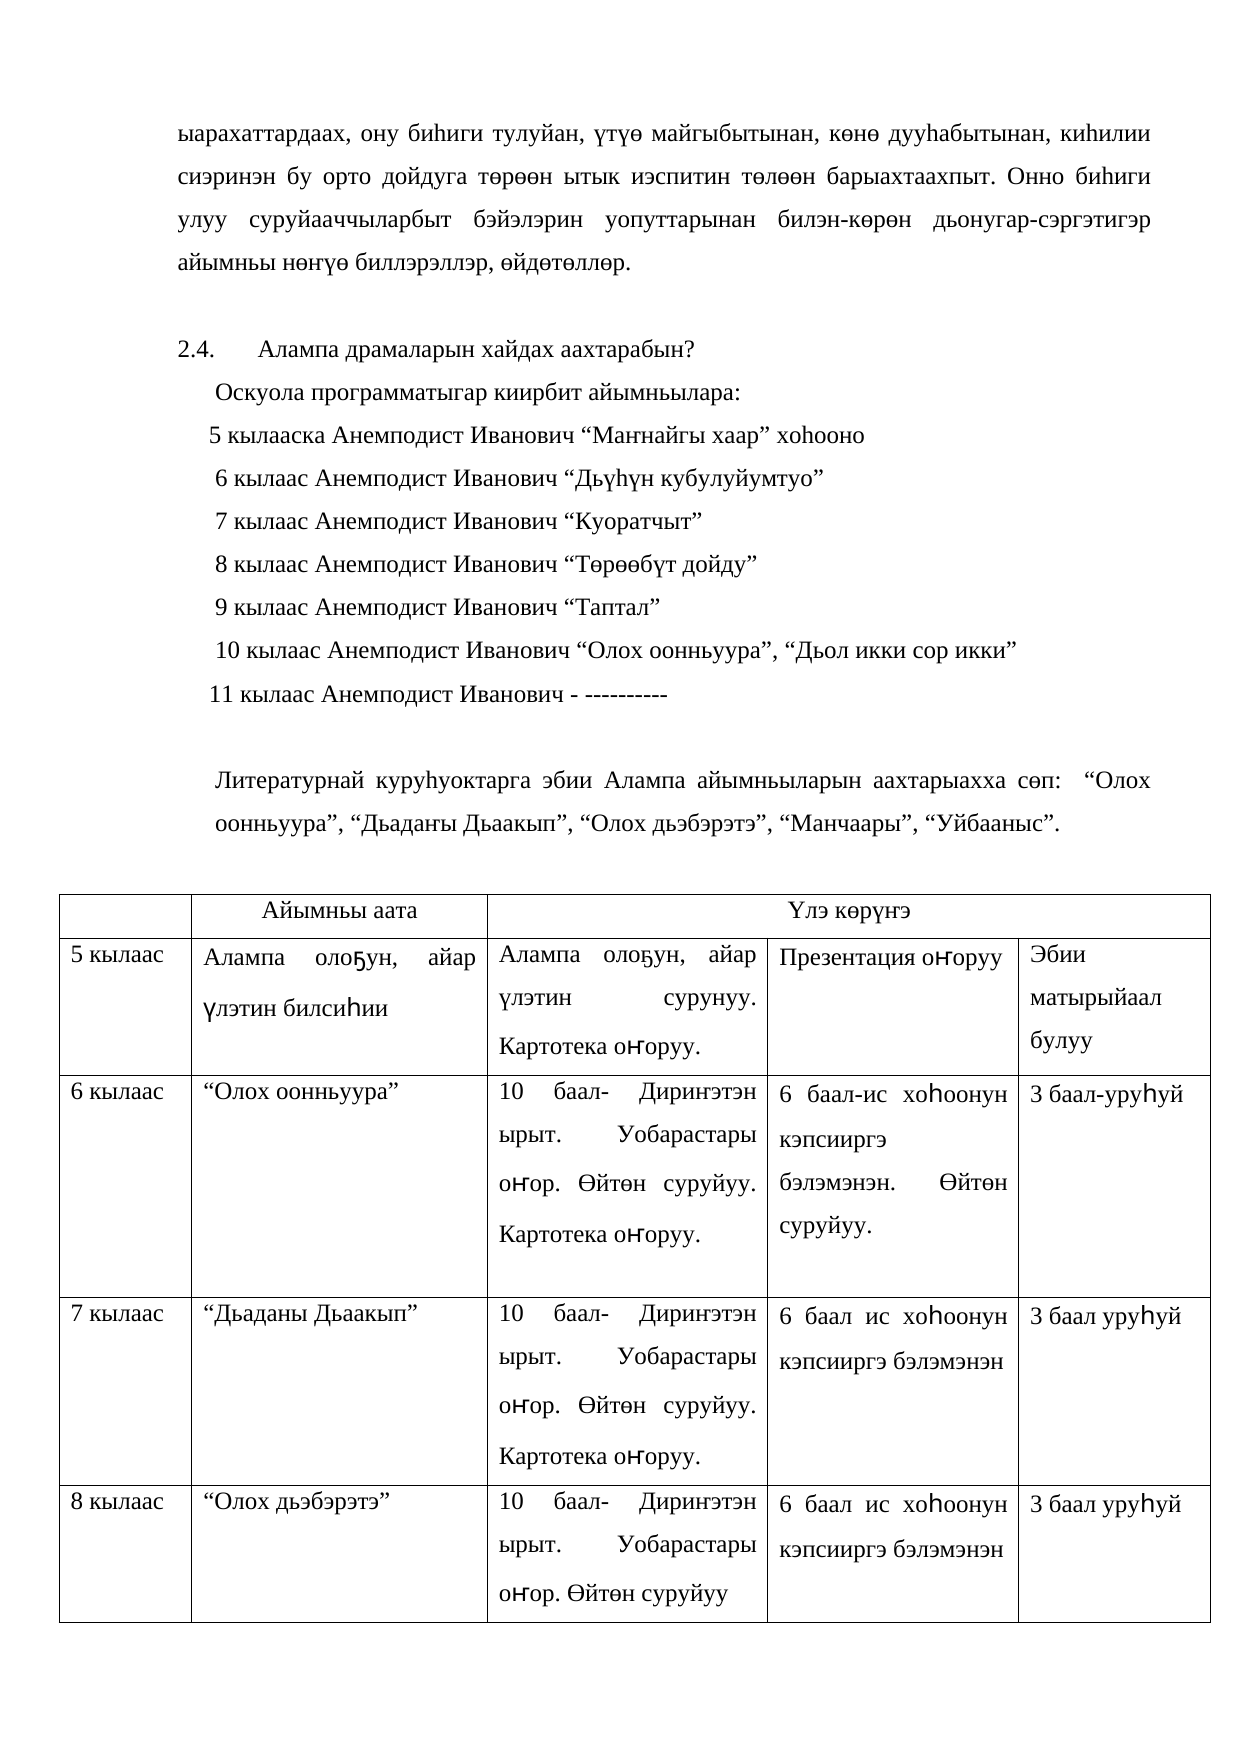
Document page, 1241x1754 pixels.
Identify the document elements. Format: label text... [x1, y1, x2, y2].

table_cell 6 баал ис хоhоонун кэпсииргэ бэлэмэнэн [768, 1298, 1018, 1485]
table_cell 10 баал- Дириҥэтэн ырыт. Уобарастары оҥор. Өйтөн суруйуу. Картотека оҥоруу. [488, 1076, 767, 1297]
list 10 кылаас Анемподист Иванович “Олох оонньуура”, “Дьол икки сор икки” [215, 636, 1152, 664]
table_cell 8 кылаас [60, 1486, 191, 1622]
text Оскуола программатыгар киирбит айымньылара: [177, 377, 1152, 406]
table_header [60, 895, 191, 938]
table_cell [488, 1298, 767, 1485]
table_cell 3 баал-уруhуй [1019, 1076, 1210, 1297]
table_cell “Олох оонньуура” [192, 1076, 487, 1297]
table_cell Презентация оҥоруу [768, 939, 1018, 1075]
table_cell “Олох дьэбэрэтэ” [192, 1486, 487, 1622]
table_cell “Дьаданы Дьаакып” [192, 1298, 487, 1485]
table_cell Алампа олоҕун, айар үлэтин билсиhии [192, 939, 487, 1075]
table_cell 5 кылаас [60, 939, 191, 1075]
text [177, 118, 1152, 276]
table_cell Алампа олоҕун, айар үлэтин сурунуу. Картотека оҥоруу. [488, 939, 767, 1075]
list Литературнай куруhуоктарга эбии Алампа айымньыларын аахтарыахха сөп: “Олох оонньуура”, “Дьадаҥы Дьаакып”, “Олох дьэбэрэтэ”, “Манчаары”, “Уйбааныс”. [215, 765, 1152, 837]
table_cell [768, 1486, 1018, 1622]
text 5 кылааска Анемподист Иванович “Маҥнайгы хаар” хоhооно [177, 420, 1152, 449]
list 8 кылаас Анемподист Иванович “Төрөөбүт дойду” [215, 549, 1152, 578]
table_cell 6 баал-ис хоhоонун кэпсииргэ бэлэмэнэн. Өйтөн суруйуу. [768, 1076, 1018, 1297]
table_header Үлэ көрүҥэ [488, 895, 1210, 938]
list 7 кылаас Анемподист Иванович “Куоратчыт” [215, 506, 1152, 535]
table_cell 6 кылаас [60, 1076, 191, 1297]
table_header Айымньы аата [192, 895, 487, 938]
list Алампа драмаларын хайдах аахтарабын? [177, 334, 1152, 362]
list 6 кылаас Анемподист Иванович “Дьүhүн кубулуйумтуо” [215, 463, 1152, 492]
list 9 кылаас Анемподист Иванович “Таптал” [215, 592, 1152, 621]
table_cell 3 баал уруhуй [1019, 1486, 1210, 1622]
table_cell 7 кылаас [60, 1298, 191, 1485]
table_cell Эбии матырыйаал булуу [1019, 939, 1210, 1075]
table_cell 3 баал уруhуй [1019, 1298, 1210, 1485]
text 11 кылаас Анемподист Иванович - ---------- [177, 679, 1152, 707]
table_cell 10 баал- Дириҥэтэн ырыт. Уобарастары оҥор. Өйтөн суруйуу [488, 1486, 767, 1622]
